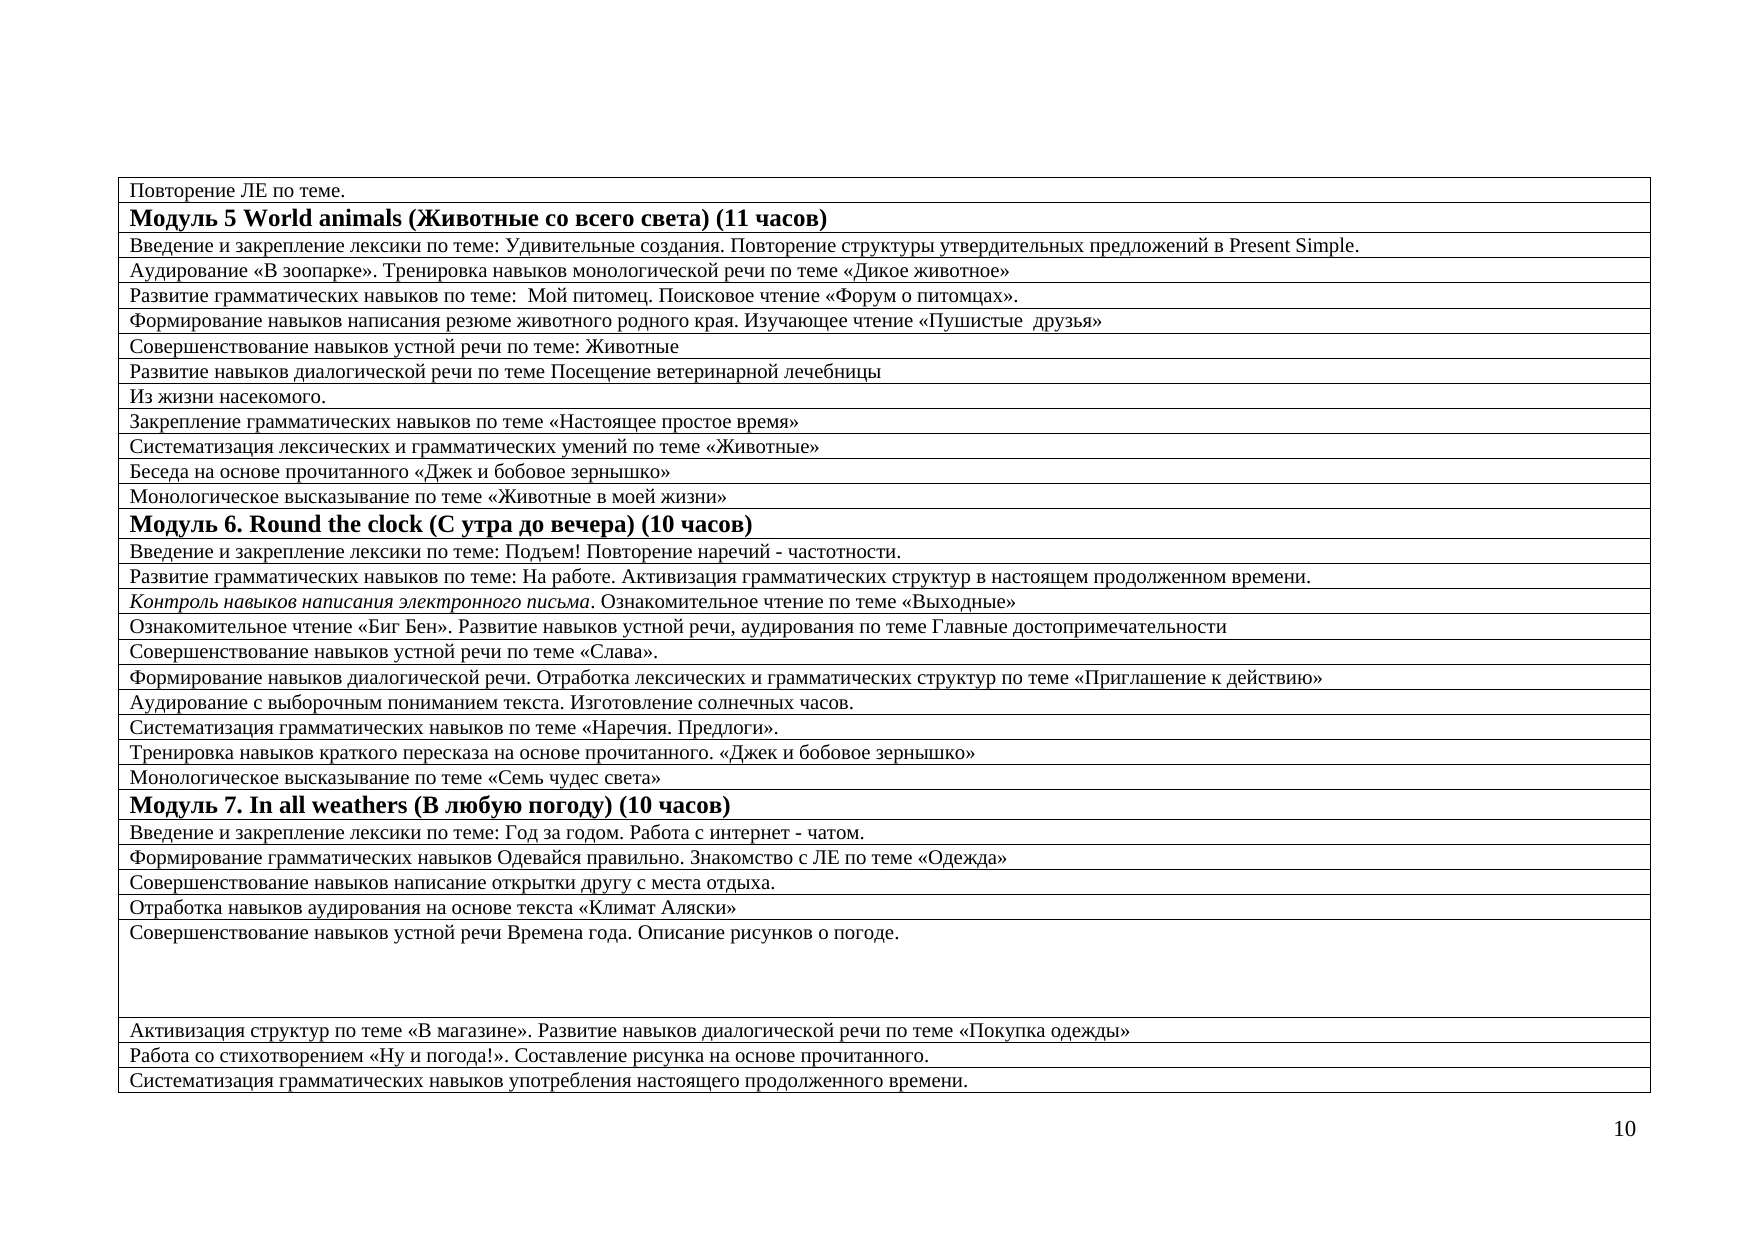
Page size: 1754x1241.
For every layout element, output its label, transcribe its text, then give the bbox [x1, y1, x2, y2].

table_cell Тренировка навыков краткого пересказа на основе прочитанного. «Джек и бобовое зернышко» [119, 740, 1650, 764]
table_cell Систематизация лексических и грамматических умений по теме «Животные» [119, 434, 1650, 458]
table_cell Монологическое высказывание по теме «Животные в моей жизни» [119, 484, 1650, 508]
table_cell Модуль 7. In all weathers (В любую погоду) (10 часов) [119, 790, 1650, 819]
table_cell Формирование навыков диалогической речи. Отработка лексических и грамматических структур по теме «Приглашение к действию» [119, 665, 1650, 689]
table_cell Введение и закрепление лексики по теме: Удивительные создания. Повторение структуры утвердительных предложений в Present Simple. [119, 233, 1650, 257]
table_cell Ознакомительное чтение «Биг Бен». Развитие навыков устной речи, аудирования по теме Главные достопримечательности [119, 614, 1650, 638]
table_cell Систематизация грамматических навыков употребления настоящего продолженного времени. [119, 1068, 1650, 1092]
table_cell Введение и закрепление лексики по теме: Год за годом. Работа с интернет - чатом. [119, 820, 1650, 844]
table_cell Монологическое высказывание по теме «Семь чудес света» [119, 765, 1650, 789]
table_cell Работа со стихотворением «Ну и погода!». Составление рисунка на основе прочитанного. [119, 1043, 1650, 1067]
table_cell Формирование грамматических навыков Одевайся правильно. Знакомство с ЛЕ по теме «Одежда» [119, 845, 1650, 869]
table_cell Активизация структур по теме «В магазине». Развитие навыков диалогической речи по теме «Покупка одежды» [119, 1018, 1650, 1042]
table_cell Модуль 5 World animals (Животные со всего света) (11 часов) [119, 203, 1650, 232]
table_cell Повторение ЛЕ по теме. [119, 178, 1650, 202]
table_cell Аудирование с выборочным пониманием текста. Изготовление солнечных часов. [119, 690, 1650, 714]
table_cell Формирование навыков написания резюме животного родного края. Изучающее чтение «Пушистые друзья» [119, 309, 1650, 332]
table_cell Совершенствование навыков написание открытки другу с места отдыха. [119, 870, 1650, 894]
table_cell Беседа на основе прочитанного «Джек и бобовое зернышко» [119, 459, 1650, 483]
table_cell Совершенствование навыков устной речи по теме: Животные [119, 334, 1650, 358]
table_cell Систематизация грамматических навыков по теме «Наречия. Предлоги». [119, 715, 1650, 739]
table_cell Закрепление грамматических навыков по теме «Настоящее простое время» [119, 409, 1650, 433]
table_cell Аудирование «В зоопарке». Тренировка навыков монологической речи по теме «Дикое животное» [119, 258, 1650, 282]
table_cell Развитие навыков диалогической речи по теме Посещение ветеринарной лечебницы [119, 359, 1650, 383]
table_cell Контроль навыков написания электронного письма. Ознакомительное чтение по теме «Выходные» [119, 589, 1650, 613]
table_cell Модуль 6. Round the clock (С утра до вечера) (10 часов) [119, 509, 1650, 538]
table_cell Совершенствование навыков устной речи Времена года. Описание рисунков о погоде. [119, 920, 1650, 1017]
table_cell Введение и закрепление лексики по теме: Подъем! Повторение наречий - частотности. [119, 539, 1650, 563]
table_cell Совершенствование навыков устной речи по теме «Слава». [119, 640, 1650, 663]
table_cell Развитие грамматических навыков по теме: Мой питомец. Поисковое чтение «Форум о питомцах». [119, 283, 1650, 307]
table_cell Из жизни насекомого. [119, 384, 1650, 408]
table_cell Отработка навыков аудирования на основе текста «Климат Аляски» [119, 895, 1650, 919]
table_cell Развитие грамматических навыков по теме: На работе. Активизация грамматических структур в настоящем продолженном времени. [119, 564, 1650, 588]
